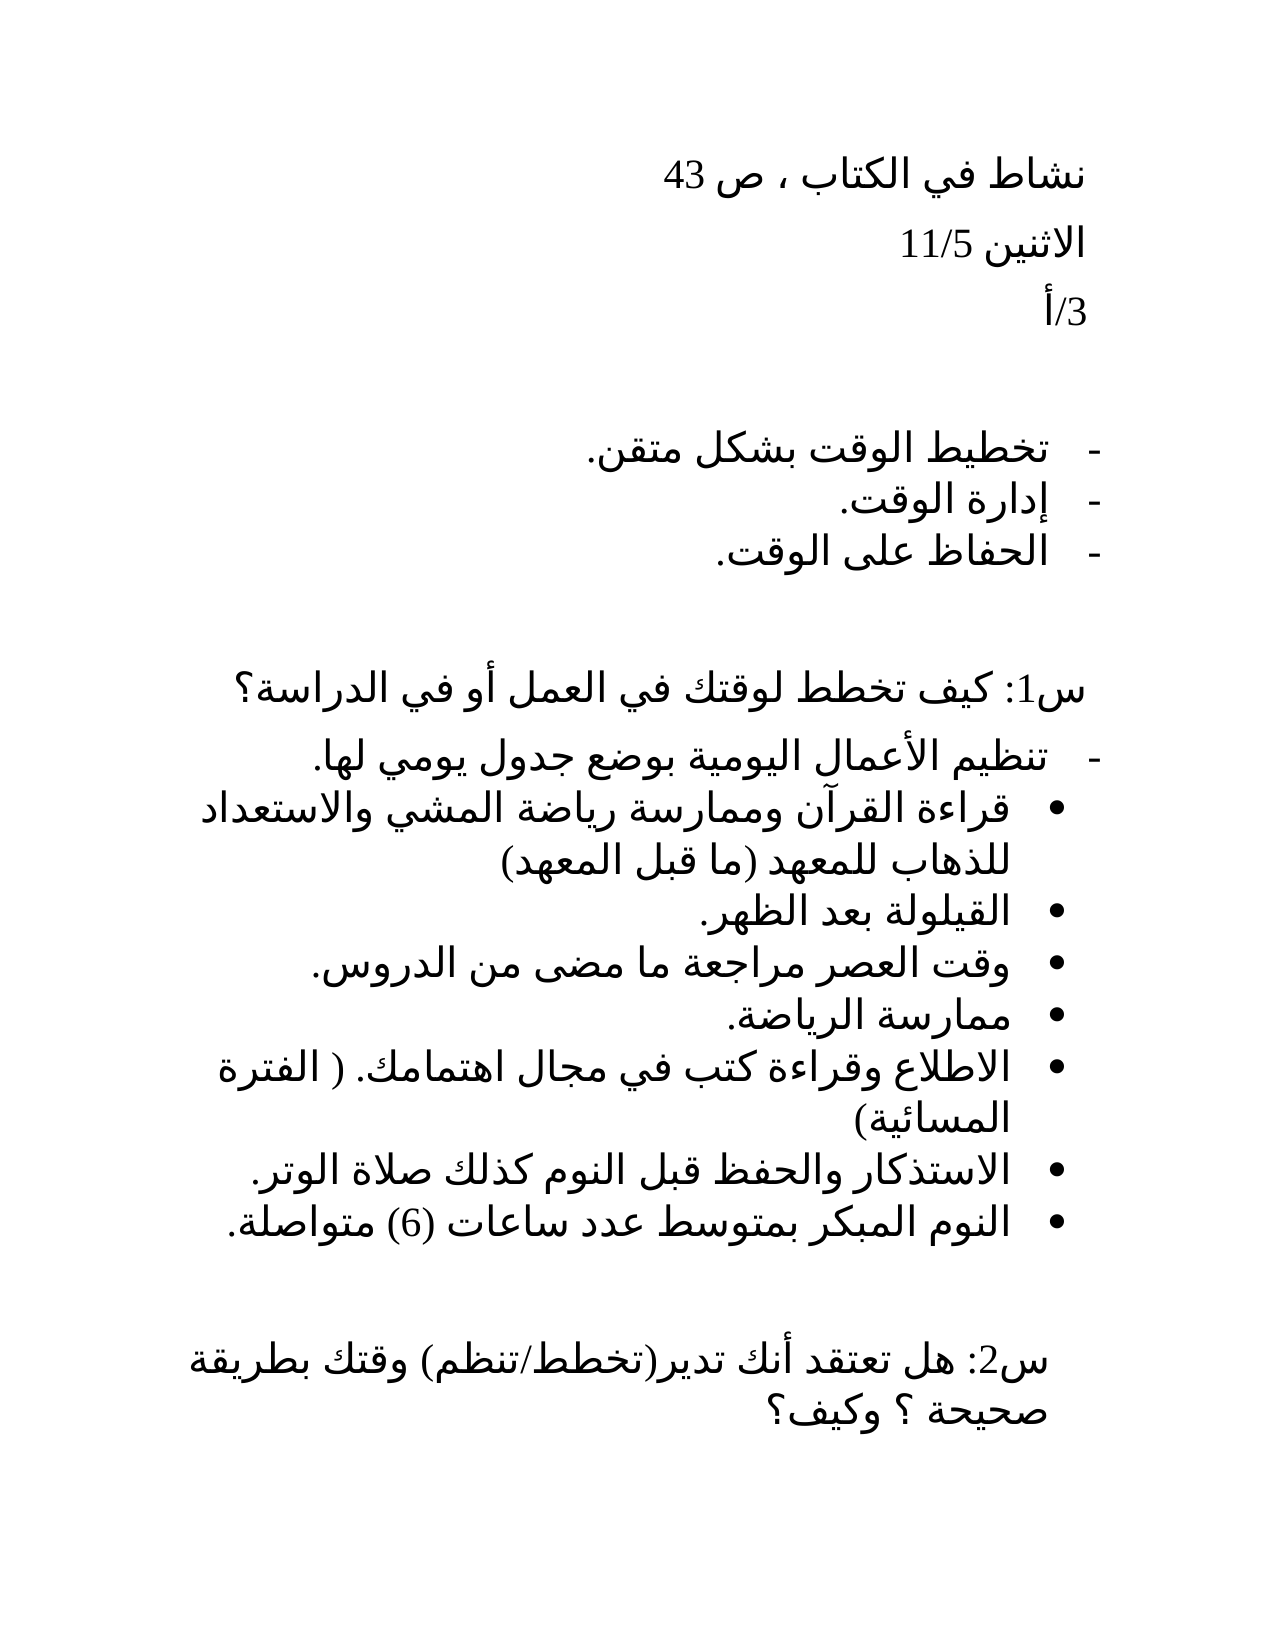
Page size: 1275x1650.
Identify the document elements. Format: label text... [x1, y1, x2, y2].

list إدارة الوقت. [150, 475, 1087, 523]
text نشاط في الكتاب ، ص 43 [150, 150, 1087, 198]
list النوم المبكر بمتوسط عدد ساعات (6) متواصلة. [150, 1197, 1050, 1245]
list الحفاظ على الوقت. [150, 527, 1087, 574]
list القيلولة بعد الظهر. [150, 887, 1050, 935]
list الاطلاع وقراءة كتب في مجال اهتمامك. ( الفترة المسائية) [150, 1042, 1050, 1142]
list وقت العصر مراجعة ما مضى من الدروس. [150, 938, 1050, 987]
text س2: هل تعتقد أنك تدير(تخطط/تنظم) وقتك بطريقة صحيحة ؟ وكيف؟ [150, 1334, 1050, 1434]
text س1: كيف تخطط لوقتك في العمل أو في الدراسة؟ [150, 663, 1087, 711]
text الاثنين 11/5 [150, 218, 1087, 266]
list تخطيط الوقت بشكل متقن. [150, 423, 1087, 471]
text 3/أ [150, 287, 1087, 334]
list الاستذكار والحفظ قبل النوم كذلك صلاة الوتر. [150, 1146, 1050, 1193]
list ممارسة الرياضة. [150, 990, 1050, 1038]
list قراءة القرآن وممارسة رياضة المشي والاستعداد للذهاب للمعهد (ما قبل المعهد) [150, 783, 1050, 883]
list تنظيم الأعمال اليومية بوضع جدول يومي لها. [150, 732, 1087, 779]
